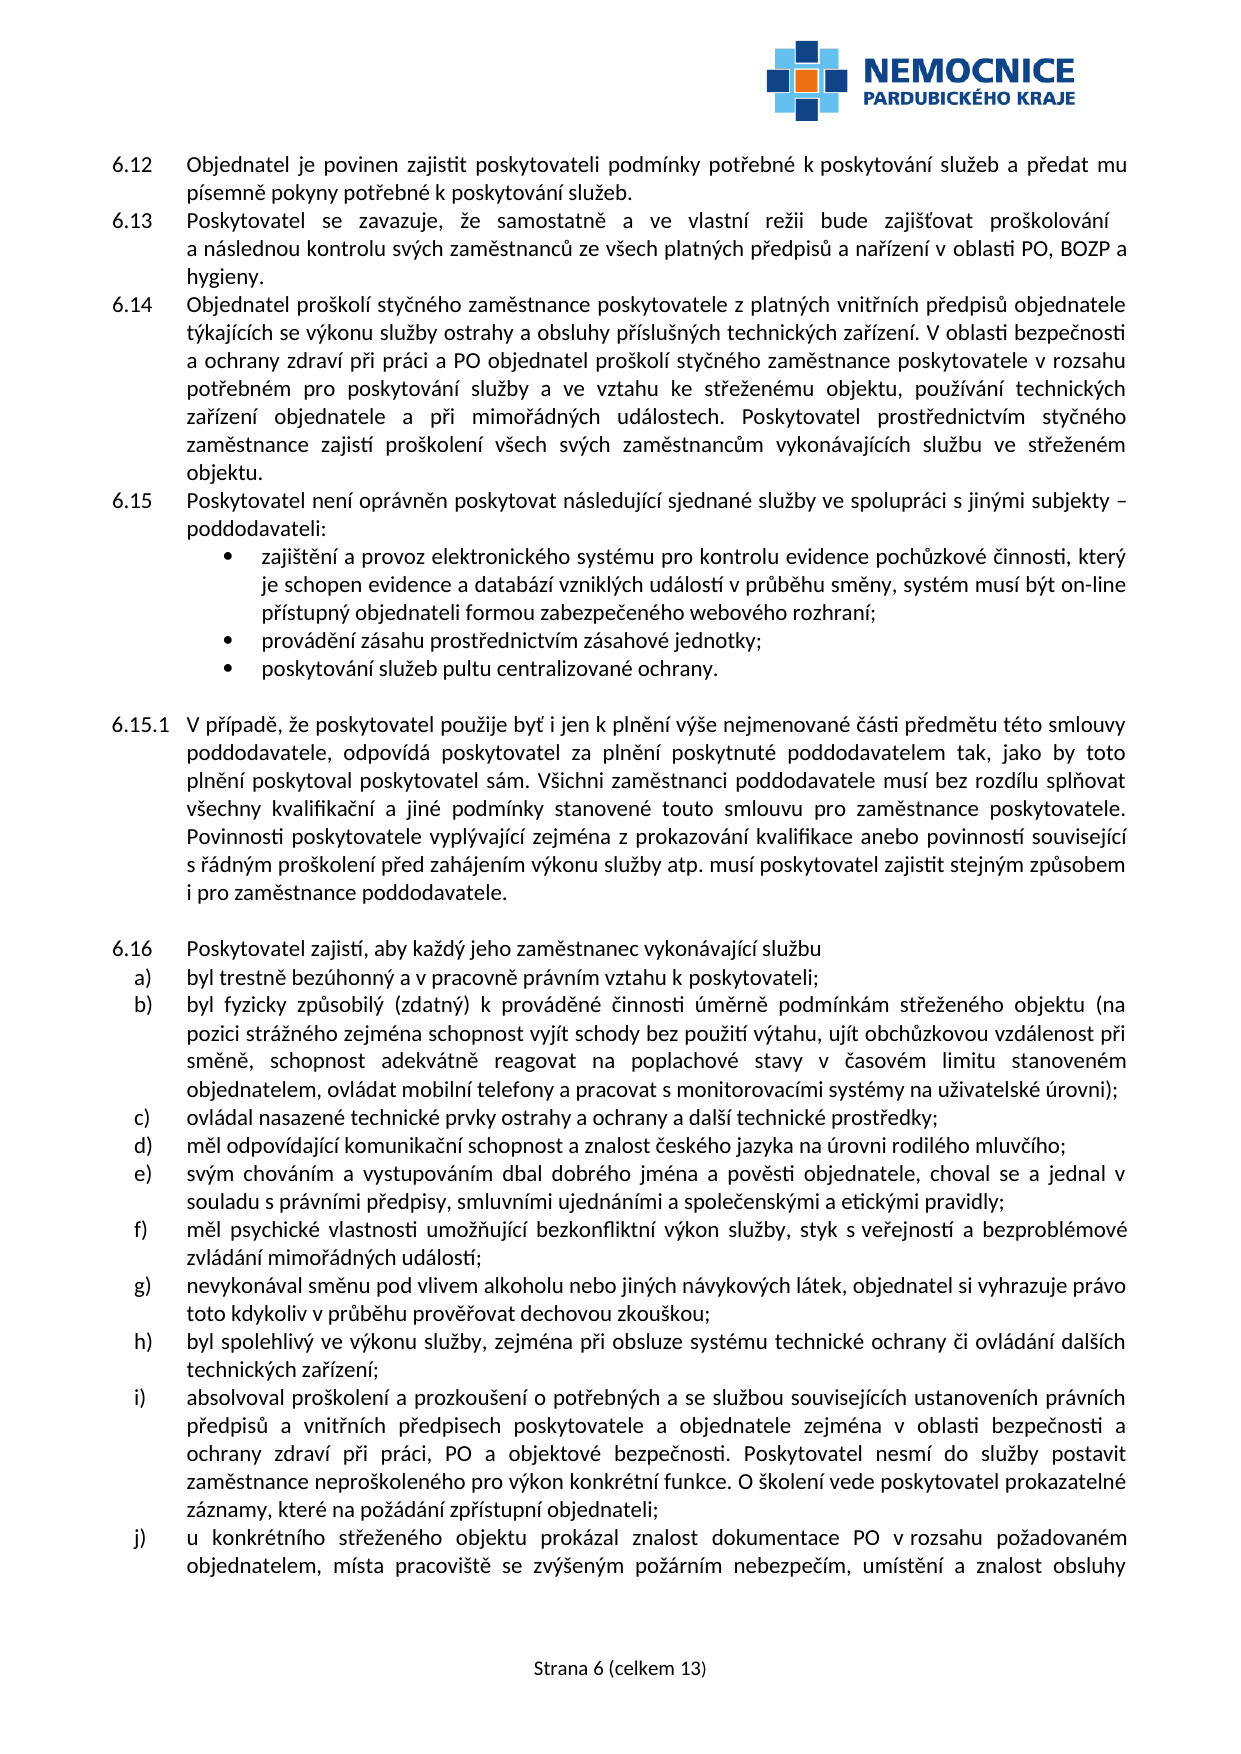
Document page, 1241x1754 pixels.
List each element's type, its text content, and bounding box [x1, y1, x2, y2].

list Poskytovatel se zavazuje, že samostatně a ve vlastní režii bude zajišťovat proškolování a následnou kontrolu svých zaměstnanců ze všech platných předpisů a nařízení v oblasti PO, BOZP a hygieny. [112, 206, 1128, 290]
list byl fyzicky způsobilý (zdatný) k prováděné činnosti úměrně podmínkám střeženého objektu (na pozici strážného zejména schopnost vyjít schody bez použití výtahu, ujít obchůzkovou vzdálenost při směně, schopnost adekvátně reagovat na poplachové stavy v časovém limitu stanoveném objednatelem, ovládat mobilní telefony a pracovat s monitorovacími systémy na uživatelské úrovni); [134, 991, 1128, 1103]
list byl trestně bezúhonný a v pracovně právním vztahu k poskytovateli; [134, 963, 1128, 991]
list Objednatel je povinen zajistit poskytovateli podmínky potřebné k poskytování služeb a předat mu písemně pokyny potřebné k poskytování služeb. [112, 150, 1128, 206]
list provádění zásahu prostřednictvím zásahové jednotky; [224, 626, 1128, 654]
list svým chováním a vystupováním dbal dobrého jména a pověsti objednatele, choval se a jednal v souladu s právními předpisy, smluvními ujednáními a společenskými a etickými pravidly; [134, 1159, 1128, 1215]
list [134, 1523, 1128, 1579]
list absolvoval proškolení a prozkoušení o potřebných a se službou souvisejících ustanoveních právních předpisů a vnitřních předpisech poskytovatele a objednatele zejména v oblasti bezpečnosti a ochrany zdraví při práci, PO a objektové bezpečnosti. Poskytovatel nesmí do služby postavit zaměstnance neproškoleného pro výkon konkrétní funkce. O školení vede poskytovatel prokazatelné záznamy, které na požádání zpřístupní objednateli; [134, 1383, 1128, 1523]
list nevykonával směnu pod vlivem alkoholu nebo jiných návykových látek, objednatel si vyhrazuje právo toto kdykoliv v průběhu prověřovat dechovou zkouškou; [134, 1271, 1128, 1327]
list Poskytovatel není oprávněn poskytovat následující sjednané služby ve spolupráci s jinými subjekty – poddodavateli: [112, 486, 1128, 542]
list ovládal nasazené technické prvky ostrahy a ochrany a další technické prostředky; [134, 1103, 1128, 1131]
list Objednatel proškolí styčného zaměstnance poskytovatele z platných vnitřních předpisů objednatele týkajících se výkonu služby ostrahy a obsluhy příslušných technických zařízení. V oblasti bezpečnosti a ochrany zdraví při práci a PO objednatel proškolí styčného zaměstnance poskytovatele v rozsahu potřebném pro poskytování služby a ve vztahu ke střeženému objektu, používání technických zařízení objednatele a při mimořádných událostech. Poskytovatel prostřednictvím styčného zaměstnance zajistí proškolení všech svých zaměstnancům vykonávajících službu ve střeženém objektu. [112, 290, 1128, 486]
list měl psychické vlastnosti umožňující bezkonfliktní výkon služby, styk s veřejností a bezproblémové zvládání mimořádných událostí; [134, 1215, 1128, 1271]
list Poskytovatel zajistí, aby každý jeho zaměstnanec vykonávající službu [112, 934, 1128, 963]
list zajištění a provoz elektronického systému pro kontrolu evidence pochůzkové činnosti, který je schopen evidence a databází vzniklých událostí v průběhu směny, systém musí být on-line přístupný objednateli formou zabezpečeného webového rozhraní; [224, 542, 1128, 626]
list V případě, že poskytovatel použije byť i jen k plnění výše nejmenované části předmětu této smlouvy poddodavatele, odpovídá poskytovatel za plnění poskytnuté poddodavatelem tak, jako by toto plnění poskytoval poskytovatel sám. Všichni zaměstnanci poddodavatele musí bez rozdílu splňovat všechny kvalifikační a jiné podmínky stanovené touto smlouvu pro zaměstnance poskytovatele. Povinnosti poskytovatele vyplývající zejména z prokazování kvalifikace anebo povinností související s řádným proškolení před zahájením výkonu služby atp. musí poskytovatel zajistit stejným způsobem i pro zaměstnance poddodavatele. [111, 710, 1128, 907]
picture [765, 39, 1075, 122]
list byl spolehlivý ve výkonu služby, zejména při obsluze systému technické ochrany či ovládání dalších technických zařízení; [134, 1327, 1128, 1383]
list poskytování služeb pultu centralizované ochrany. [224, 654, 1128, 682]
list měl odpovídající komunikační schopnost a znalost českého jazyka na úrovni rodilého mluvčího; [134, 1131, 1128, 1159]
